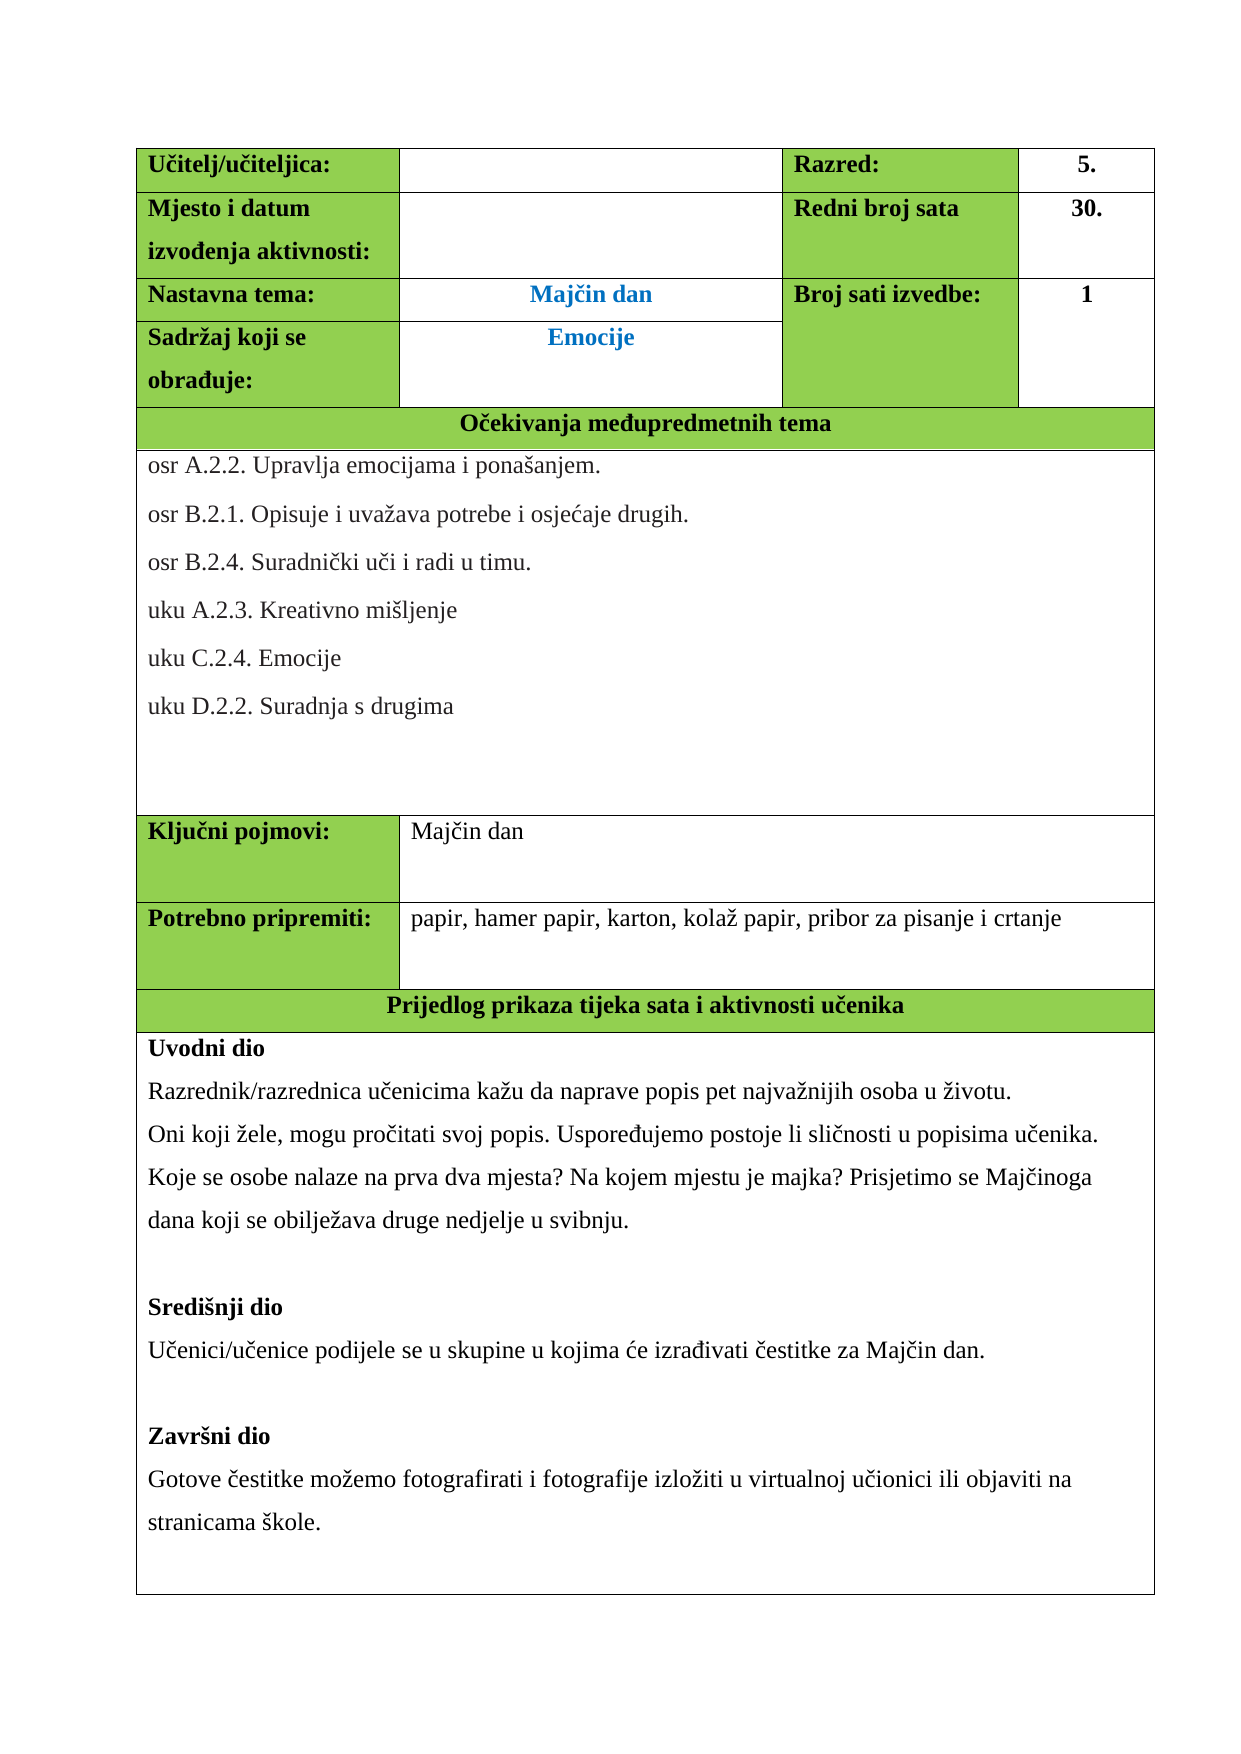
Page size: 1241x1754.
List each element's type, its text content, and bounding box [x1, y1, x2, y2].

table_cell Ključni pojmovi: [137, 816, 399, 902]
table_header Učitelj/učiteljica: [137, 149, 399, 192]
table_cell Uvodni dio Razrednik/razrednica učenicima kažu da naprave popis pet najvažnijih osoba u životu. Oni koji žele, mogu pročitati svoj popis. Uspoređujemo postoje li sličnosti u popisima učenika. Koje se osobe nalaze na prva dva mjesta? Na kojem mjestu je majka? Prisjetimo se Majčinoga dana koji se obilježava druge nedjelje u svibnju. Središnji dio Učenici/učenice podijele se u skupine u kojima će izrađivati čestitke za Majčin dan. Završni dio Gotove čestitke možemo fotografirati i fotografije izložiti u virtualnoj učionici ili objaviti na stranicama škole. [137, 1033, 1154, 1594]
table_cell Nastavna tema: [137, 279, 399, 321]
table_cell Sadržaj koji se obrađuje: [137, 322, 399, 407]
table_header 5. [1019, 149, 1154, 192]
table_cell 30. [1019, 193, 1154, 278]
table_cell [400, 193, 782, 278]
table_cell papir, hamer papir, karton, kolaž papir, pribor za pisanje i crtanje [400, 903, 1154, 989]
table_cell Emocije [400, 322, 782, 407]
table_header [400, 149, 782, 192]
table_cell 1 [1019, 279, 1154, 407]
table_cell Mjesto i datum izvođenja aktivnosti: [137, 193, 399, 278]
table_cell Majčin dan [400, 816, 1154, 902]
table_cell Majčin dan [400, 279, 782, 321]
table_cell Potrebno pripremiti: [137, 903, 399, 989]
table_cell osr A.2.2. Upravlja emocijama i ponašanjem. osr B.2.1. Opisuje i uvažava potrebe i osjećaje drugih. osr B.2.4. Suradnički uči i radi u timu. uku A.2.3. Kreativno mišljenje uku C.2.4. Emocije uku D.2.2. Suradnja s drugima [137, 451, 1154, 815]
table_cell Prijedlog prikaza tijeka sata i aktivnosti učenika [137, 990, 1154, 1032]
table_cell Redni broj sata [783, 193, 1018, 278]
table_cell Broj sati izvedbe: [783, 279, 1018, 407]
table_header Razred: [783, 149, 1018, 192]
table_cell Očekivanja međupredmetnih tema [137, 408, 1154, 449]
